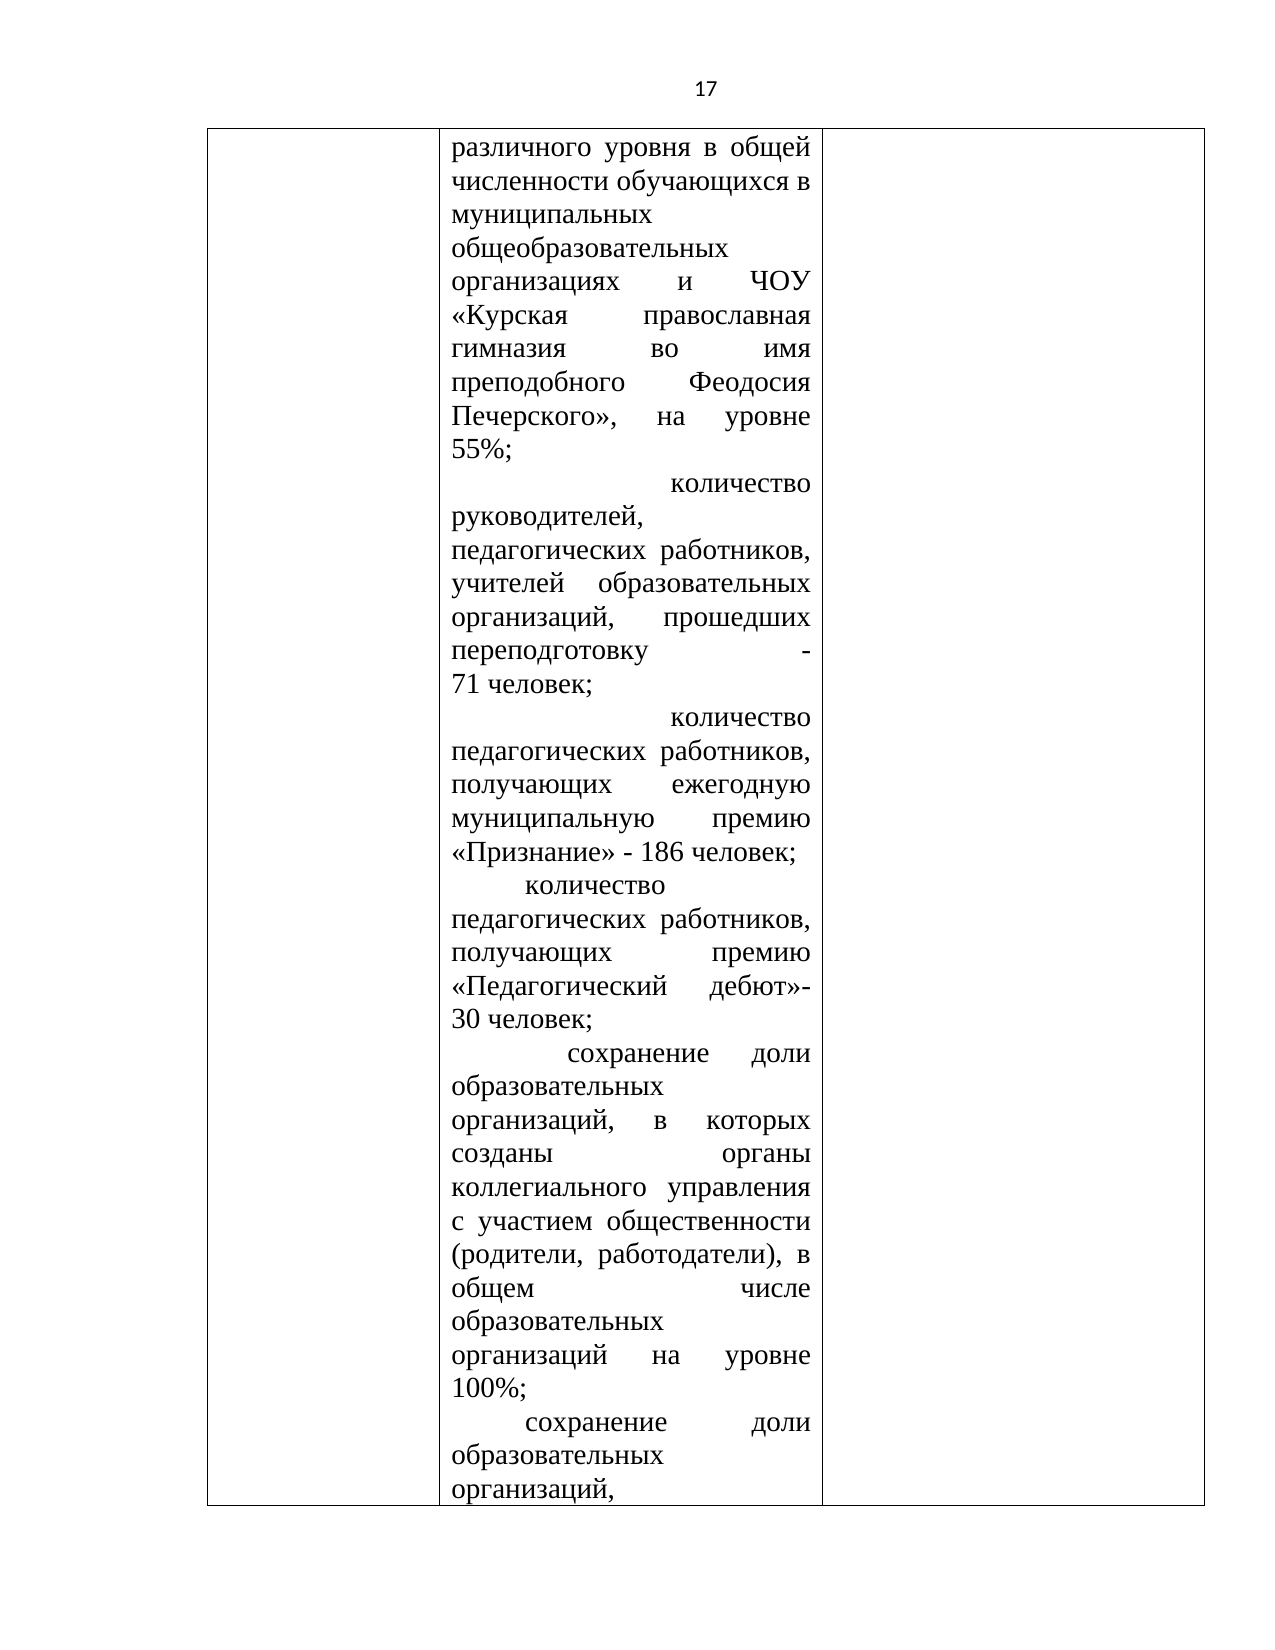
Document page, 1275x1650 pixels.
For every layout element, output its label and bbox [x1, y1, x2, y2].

table_cell [823, 129, 1204, 1504]
table_cell [208, 129, 439, 1504]
table_cell [440, 129, 822, 1504]
